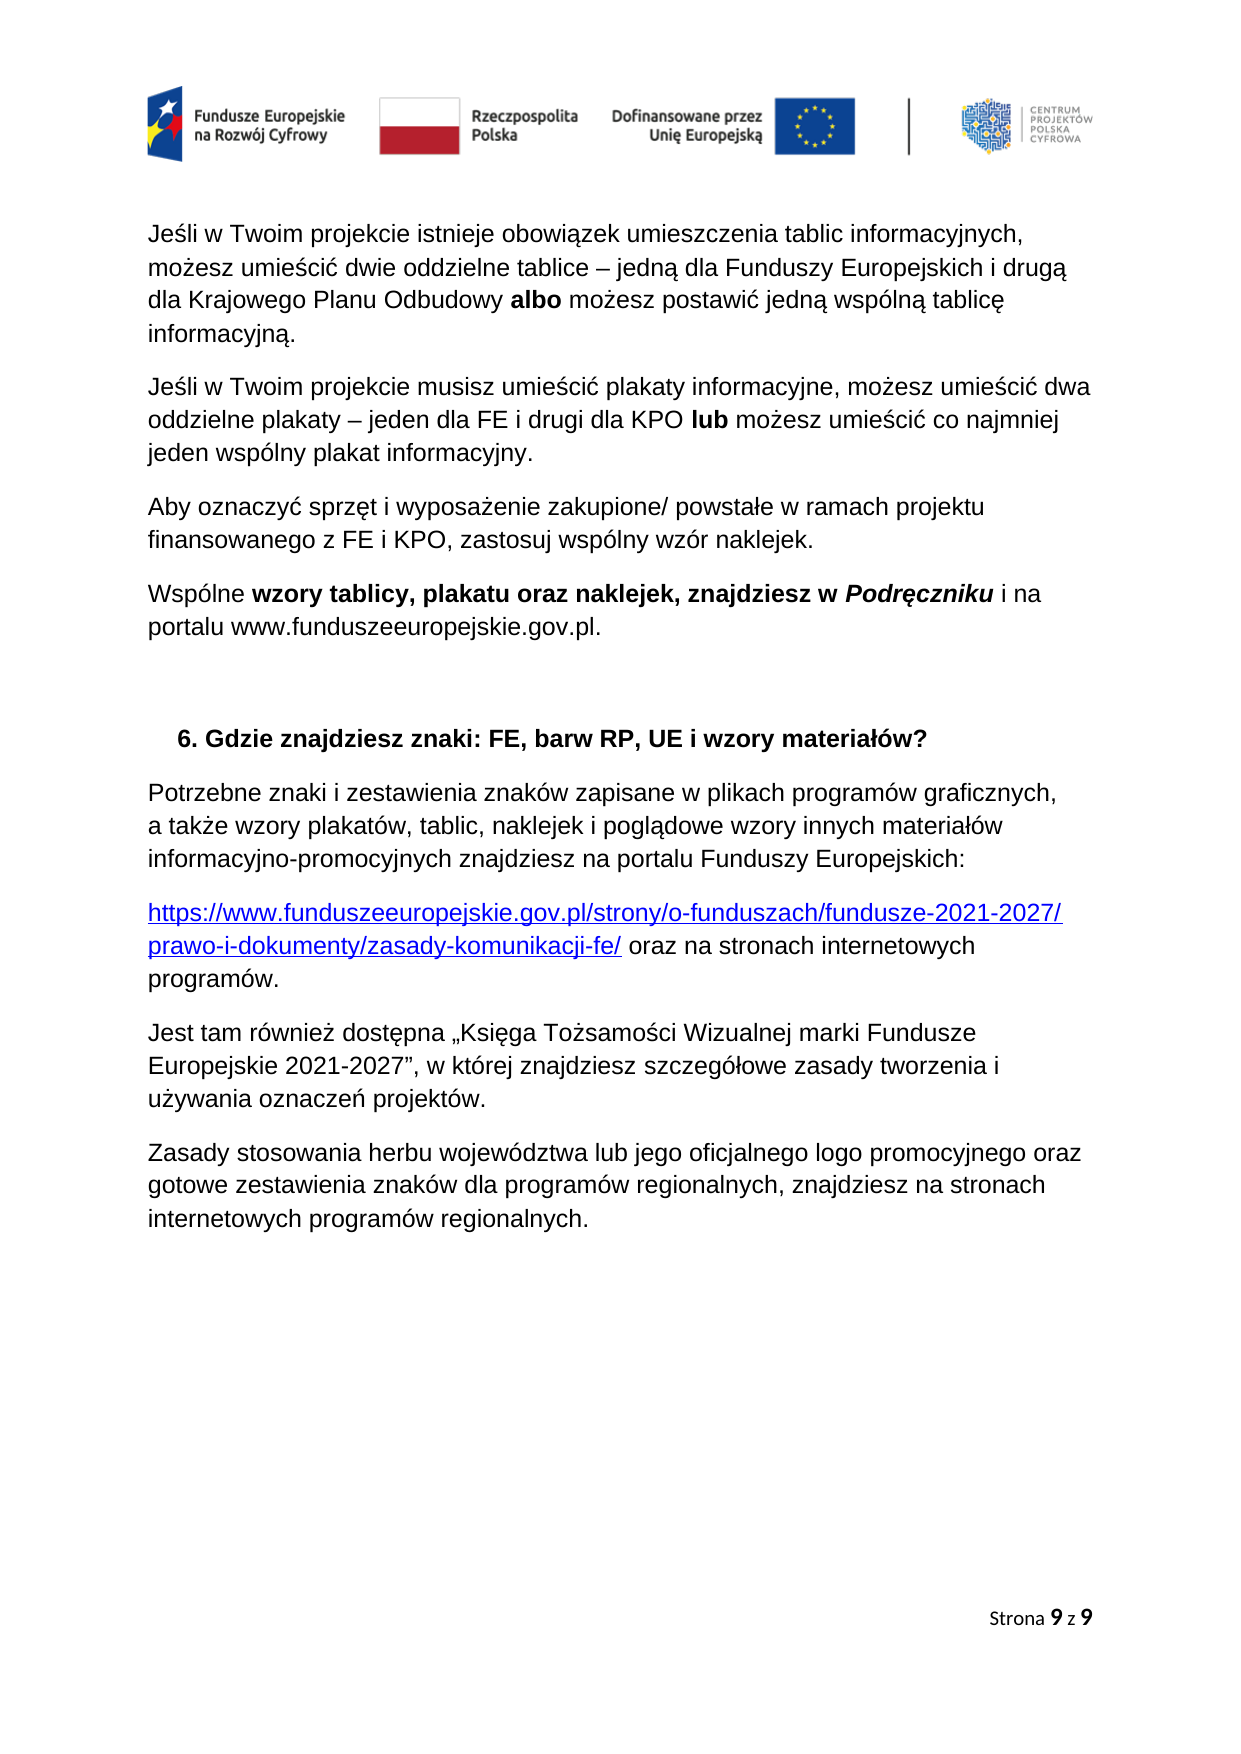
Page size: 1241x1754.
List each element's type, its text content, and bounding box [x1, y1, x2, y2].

text https://www.funduszeeuropejskie.gov.pl/strony/o-funduszach/fundusze-2021-2027/prawo-i-dokumenty/zasady-komunikacji-fe/ oraz na stronach internetowych programów. [148, 898, 1093, 992]
text Jeśli w Twoim projekcie musisz umieścić plakaty informacyjne, możesz umieścić dwa oddzielne plakaty – jeden dla FE i drugi dla KPO lub możesz umieścić co najmniej jeden wspólny plakat informacyjny. [148, 372, 1093, 467]
text Wspólne wzory tablicy, plakatu oraz naklejek, znajdziesz w Podręczniku i na portalu www.funduszeeuropejskie.gov.pl. [148, 579, 1093, 641]
text Jest tam również dostępna „Księga Tożsamości Wizualnej marki Fundusze Europejskie 2021-2027”, w której znajdziesz szczegółowe zasady tworzenia i używania oznaczeń projektów. [148, 1018, 1093, 1112]
picture [147, 86, 1093, 162]
text Jeśli w Twoim projekcie istnieje obowiązek umieszczenia tablic informacyjnych, możesz umieścić dwie oddzielne tablice – jedną dla Funduszy Europejskich i drugą dla Krajowego Planu Odbudowy albo możesz postawić jedną wspólną tablicę informacyjną. [148, 219, 1093, 347]
text Aby oznaczyć sprzęt i wyposażenie zakupione/ powstałe w ramach projektu finansowanego z FE i KPO, zastosuj wspólny wzór naklejek. [148, 492, 1093, 554]
text Potrzebne znaki i zestawienia znaków zapisane w plikach programów graficznych, a także wzory plakatów, tablic, naklejek i poglądowe wzory innych materiałów informacyjno-promocyjnych znajdziesz na portalu Funduszy Europejskich: [148, 778, 1093, 873]
subtitle 6. Gdzie znajdziesz znaki: FE, barw RP, UE i wzory materiałów? [177, 724, 1093, 753]
text Zasady stosowania herbu województwa lub jego oficjalnego logo promocyjnego oraz gotowe zestawienia znaków dla programów regionalnych, znajdziesz na stronach internetowych programów regionalnych. [148, 1137, 1093, 1232]
